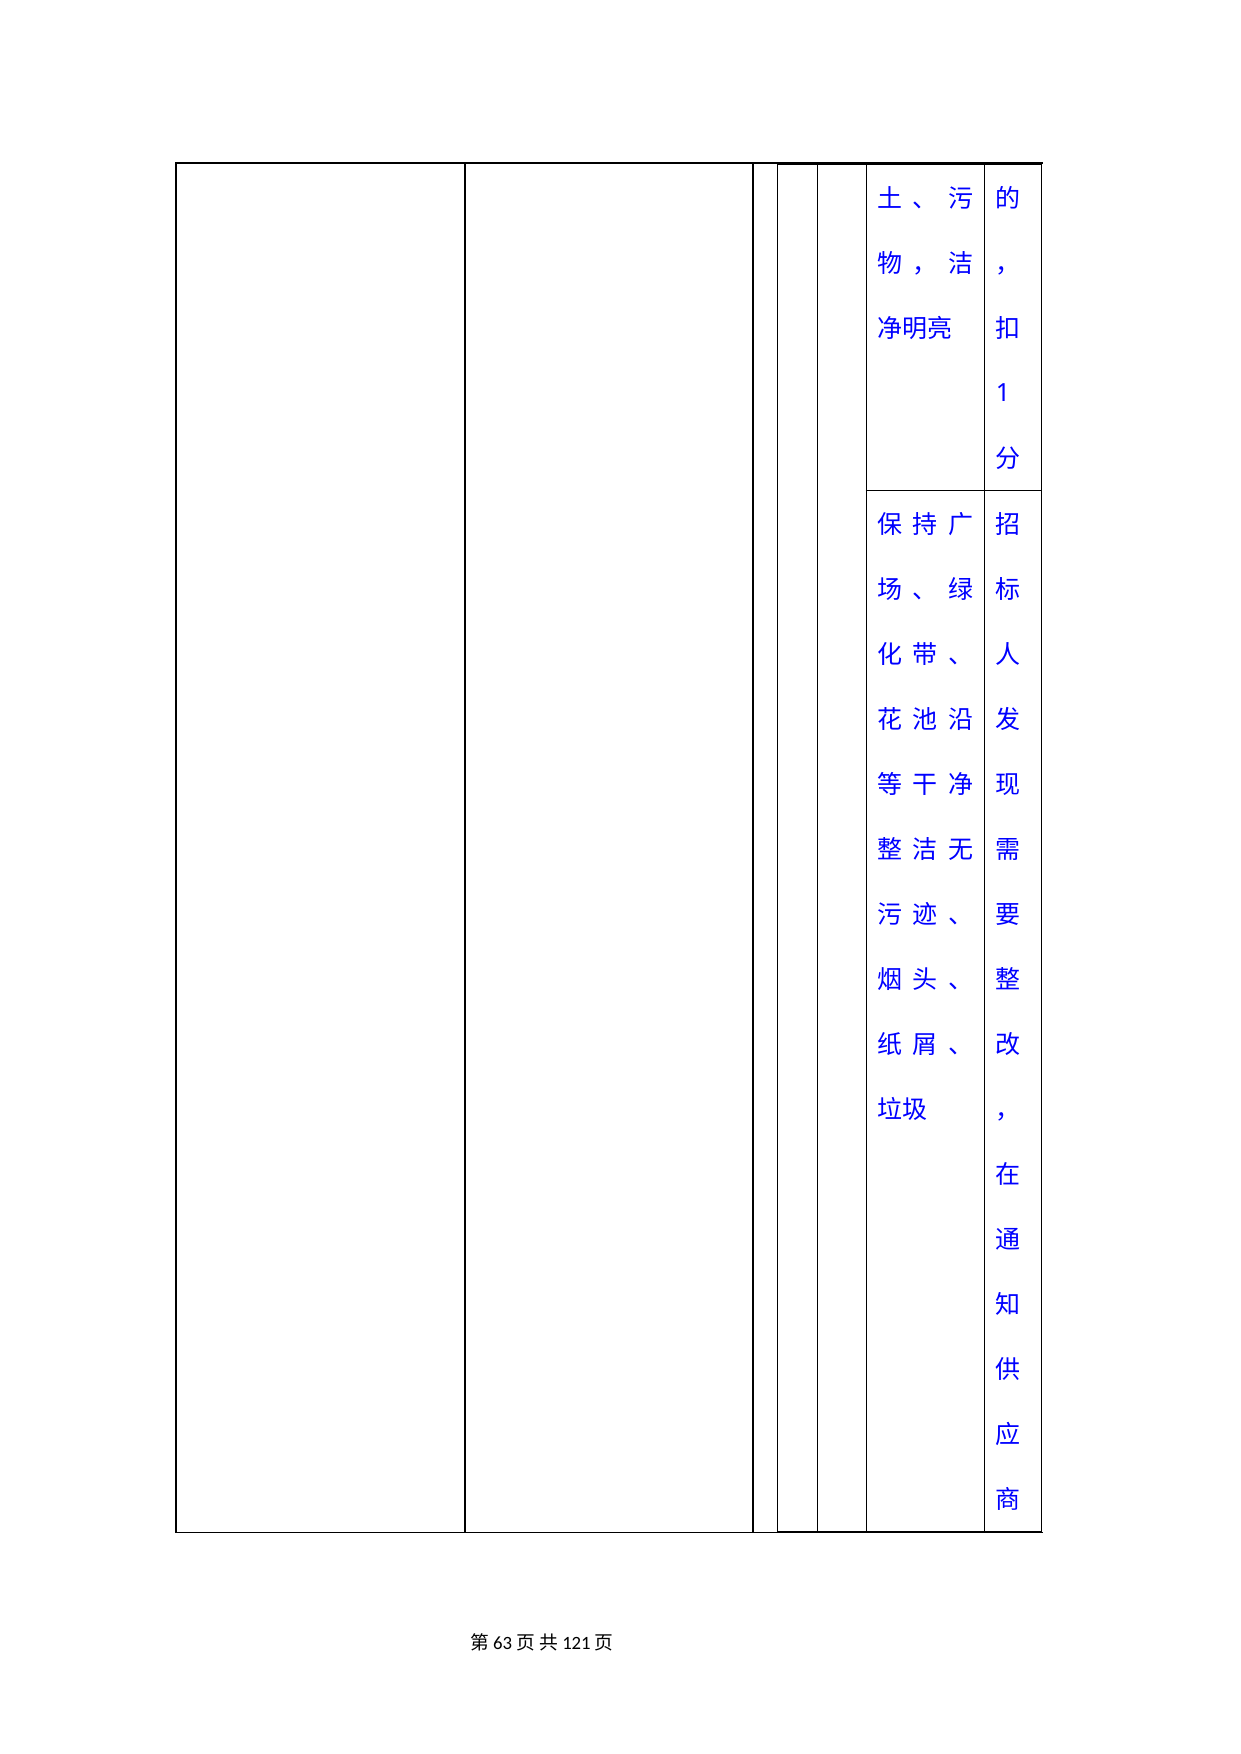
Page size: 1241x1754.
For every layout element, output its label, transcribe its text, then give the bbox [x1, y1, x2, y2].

table_cell [466, 164, 752, 1532]
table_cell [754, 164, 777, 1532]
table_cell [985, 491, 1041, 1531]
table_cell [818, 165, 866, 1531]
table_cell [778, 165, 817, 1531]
table_cell 1 [177, 164, 464, 1532]
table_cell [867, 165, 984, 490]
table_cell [867, 491, 984, 1531]
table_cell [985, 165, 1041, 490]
